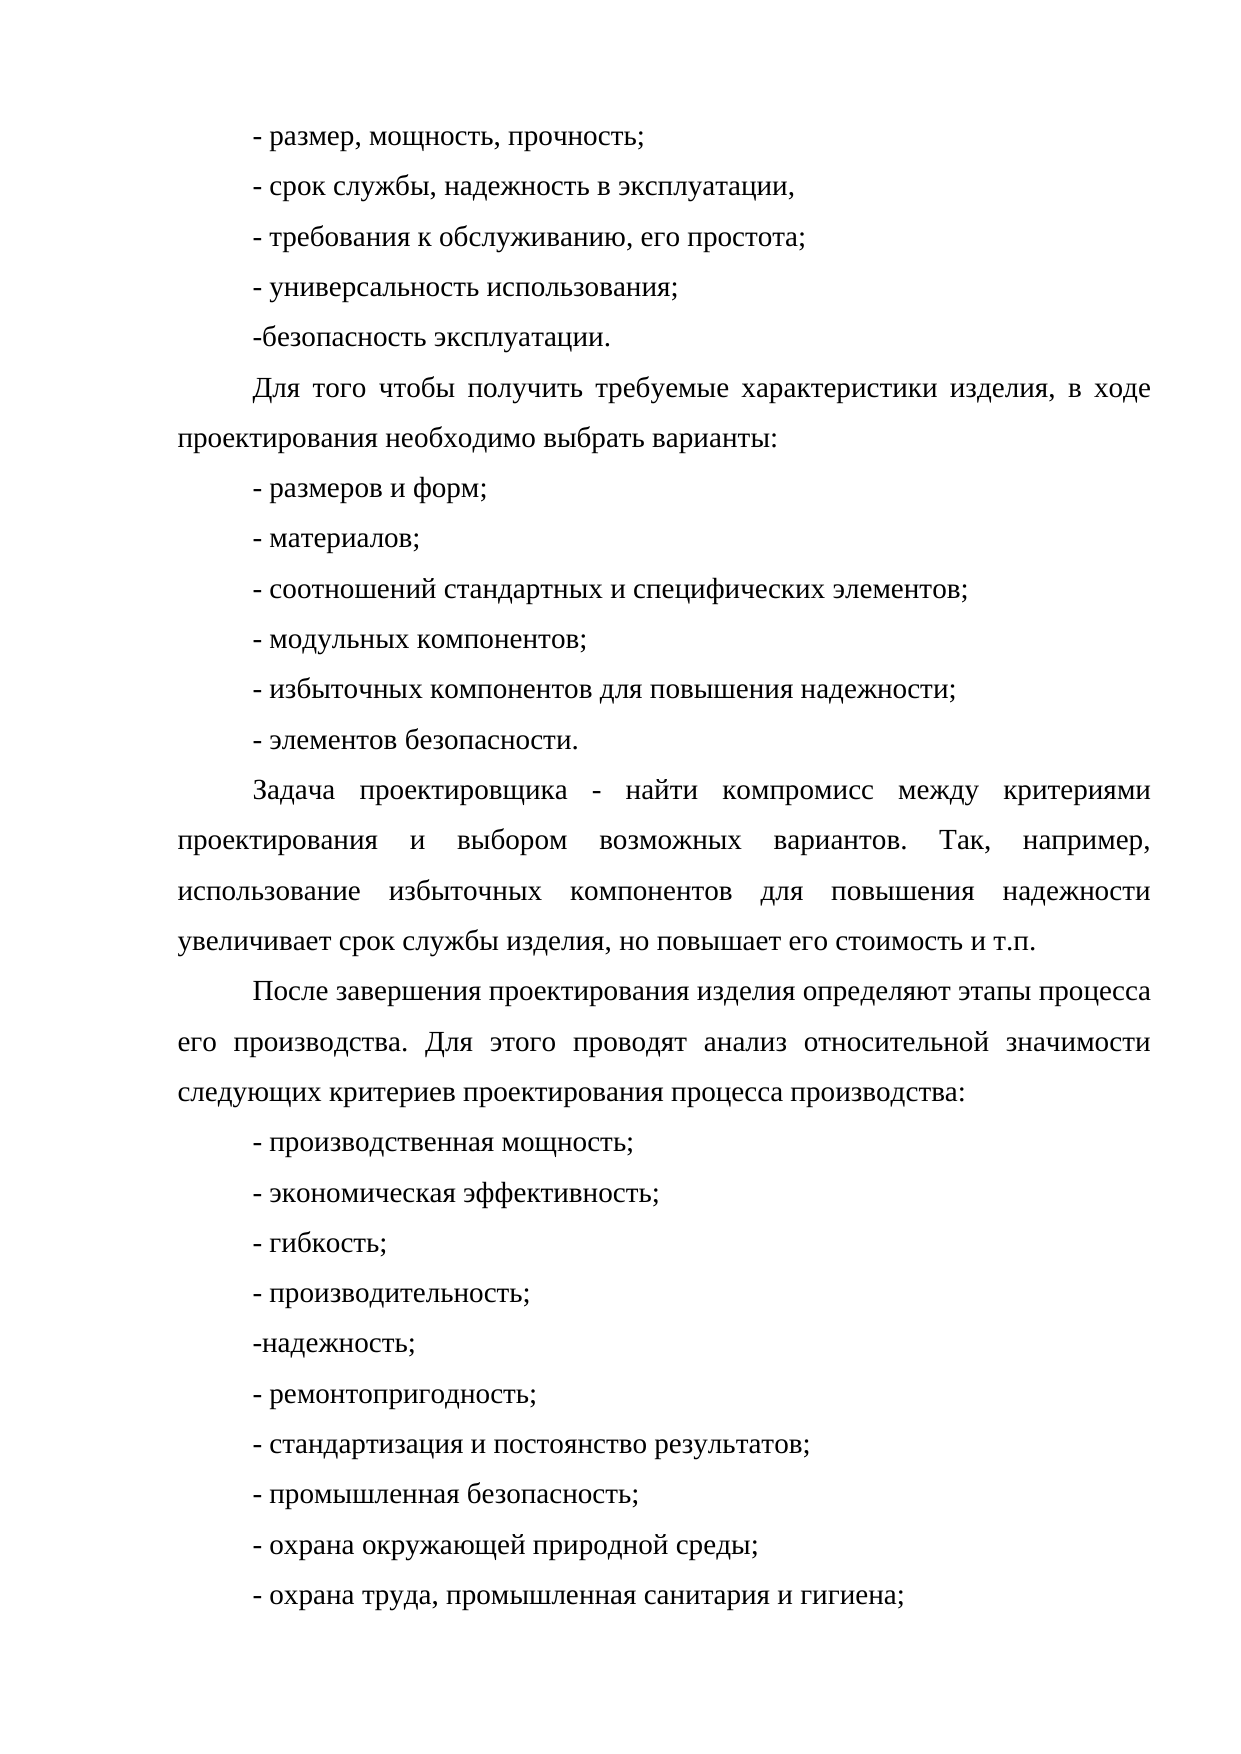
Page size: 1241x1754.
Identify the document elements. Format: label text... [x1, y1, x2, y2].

text - охрана труда, промышленная санитария и гигиена; [177, 1577, 1152, 1611]
text - охрана окружающей природной среды; [177, 1527, 1152, 1560]
text - производительность; [177, 1275, 1152, 1309]
text - промышленная безопасность; [177, 1477, 1152, 1510]
text - материалов; [177, 521, 1152, 554]
text - модульных компонентов; [177, 621, 1152, 655]
text - размер, мощность, прочность; [177, 118, 1152, 152]
text - размеров и форм; [177, 470, 1152, 504]
text -надежность; [177, 1326, 1152, 1359]
text - гибкость; [177, 1225, 1152, 1258]
text - элементов безопасности. [177, 722, 1152, 755]
text После завершения проектирования изделия определяют этапы процесса его производства. Для этого проводят анализ относительной значимости следующих критериев проектирования процесса производства: [177, 973, 1152, 1108]
text - соотношений стандартных и специфических элементов; [177, 571, 1152, 604]
text - требования к обслуживанию, его простота; [177, 219, 1152, 252]
text - ремонтопригодность; [177, 1376, 1152, 1409]
text - стандартизация и постоянство результатов; [177, 1426, 1152, 1460]
text - универсальность использования; [177, 269, 1152, 303]
text Задача проектировщика - найти компромисс между критериями проектирования и выбором возможных вариантов. Так, например, использование избыточных компонентов для повышения надежности увеличивает срок службы изделия, но повышает его стоимость и т.п. [177, 772, 1152, 957]
text - срок службы, надежность в эксплуатации, [177, 168, 1152, 202]
text Для того чтобы получить требуемые характеристики изделия, в ходе проектирования необходимо выбрать варианты: [177, 370, 1152, 453]
text -безопасность эксплуатации. [177, 319, 1152, 353]
text - производственная мощность; [177, 1124, 1152, 1158]
text - экономическая эффективность; [177, 1175, 1152, 1208]
text - избыточных компонентов для повышения надежности; [177, 672, 1152, 705]
